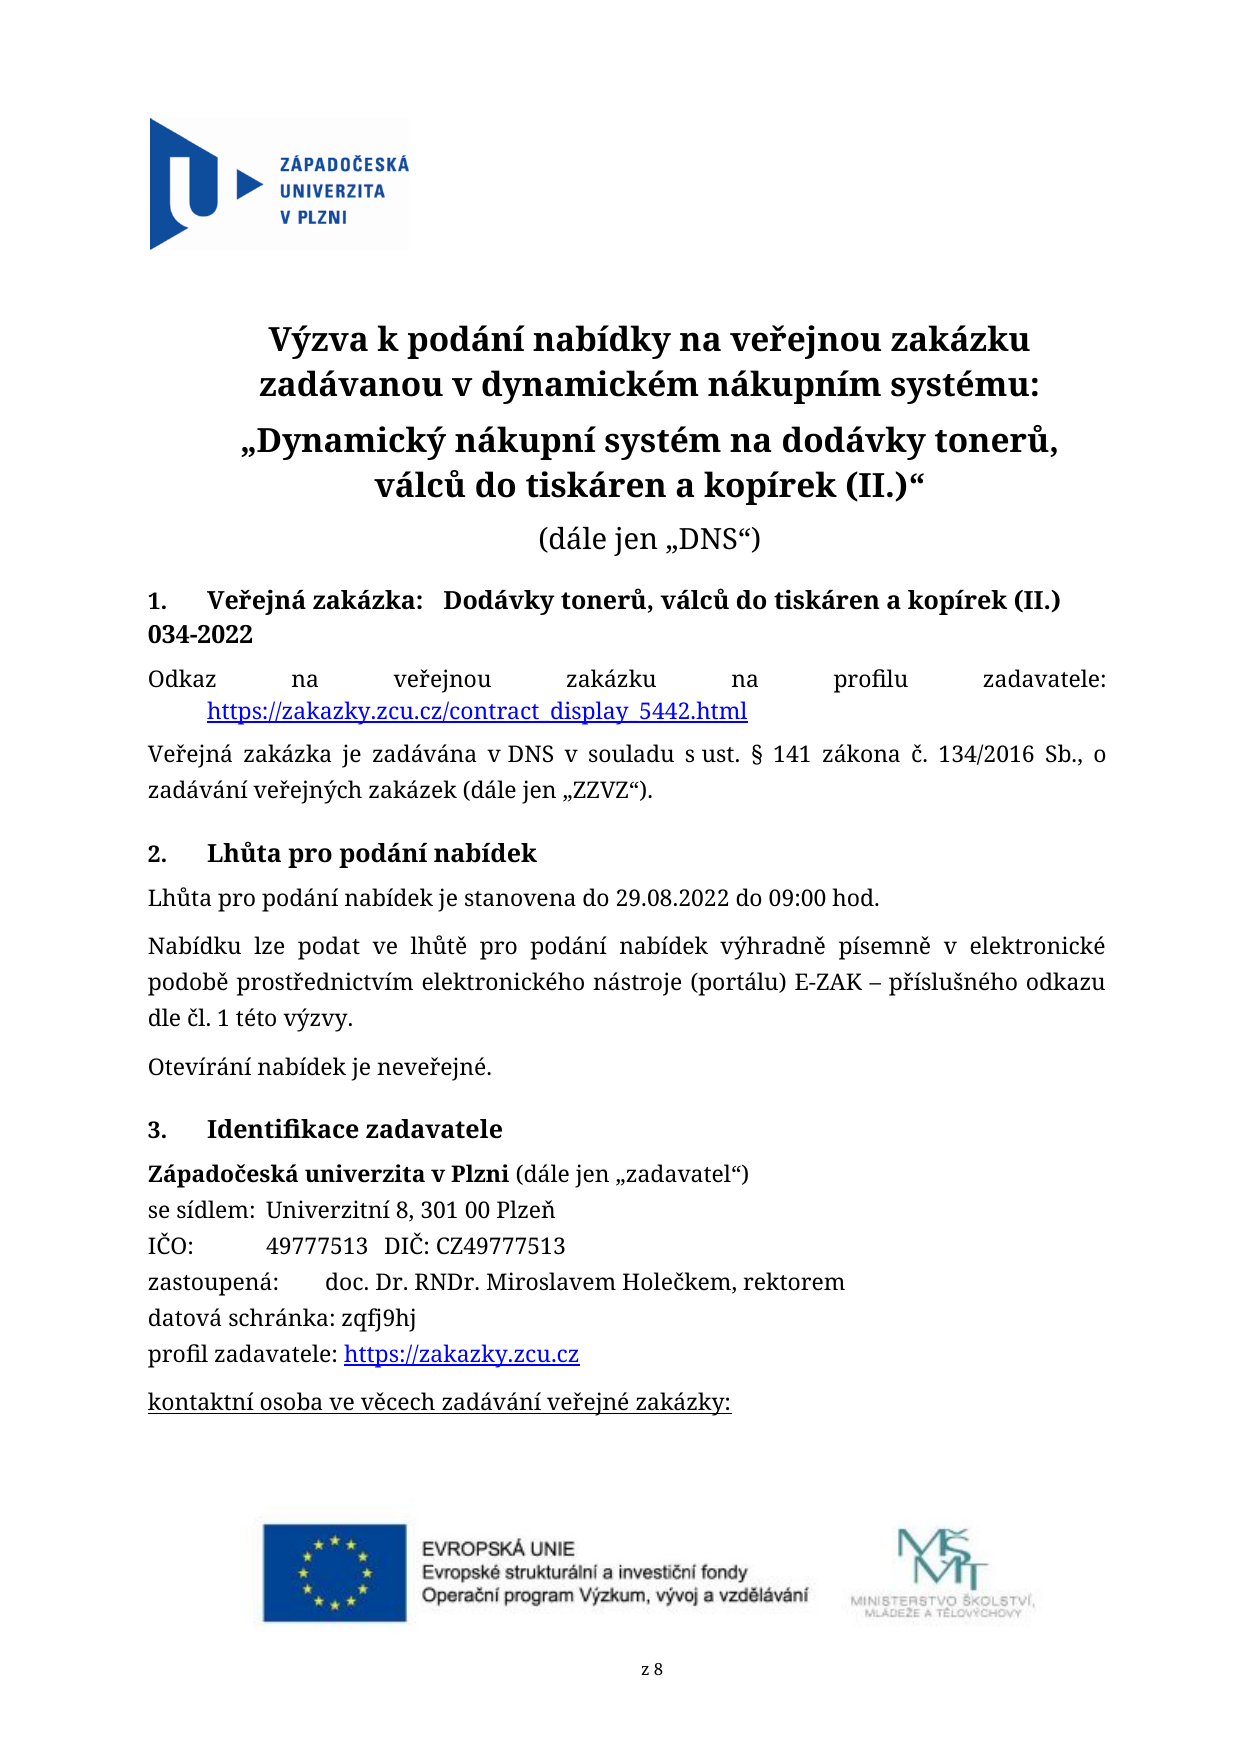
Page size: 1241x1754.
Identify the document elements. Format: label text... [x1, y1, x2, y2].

text IČO: 49777513 DIČ: CZ49777513 [148, 1230, 1107, 1261]
text Odkaz na veřejnou zakázku na profilu zadavatele: https://zakazky.zcu.cz/contract_display_5442.html [148, 663, 1107, 726]
subtitle Identifikace zadavatele [148, 1112, 1107, 1146]
text Západočeská univerzita v Plzni (dále jen „zadavatel“) [148, 1158, 1107, 1189]
text se sídlem: Univerzitní 8, 301 00 Plzeň [148, 1194, 1107, 1225]
picture [192, 1476, 1113, 1658]
subtitle Veřejná zakázka: Dodávky tonerů, válců do tiskáren a kopírek (II.) 034-2022 [148, 583, 1107, 651]
picture [150, 118, 409, 250]
text kontaktní osoba ve věcech zadávání veřejné zakázky: [148, 1386, 1107, 1417]
text (dále jen „DNS“) [192, 518, 1107, 558]
text Otevírání nabídek je neveřejné. [148, 1051, 1107, 1082]
text „Dynamický nákupní systém na dodávky tonerů, válců do tiskáren a kopírek (II.)“ [192, 417, 1107, 508]
text datová schránka: zqfj9hj [148, 1302, 1107, 1333]
text Nabídku lze podat ve lhůtě pro podání nabídek výhradně písemně v elektronické podobě prostřednictvím elektronického nástroje (portálu) E-ZAK – příslušného odkazu dle čl. 1 této výzvy. [148, 930, 1107, 1033]
text zastoupená: doc. Dr. RNDr. Miroslavem Holečkem, rektorem [148, 1266, 1107, 1297]
subtitle Lhůta pro podání nabídek [148, 835, 1107, 869]
text Lhůta pro podání nabídek je stanovena do 29.08.2022 do 09:00 hod. [148, 882, 1107, 913]
text Veřejná zakázka je zadávána v DNS v souladu s ust. § 141 zákona č. 134/2016 Sb., o zadávání veřejných zakázek (dále jen „ZZVZ“). [148, 738, 1107, 806]
text Výzva k podání nabídky na veřejnou zakázku zadávanou v dynamickém nákupním systému: [192, 316, 1107, 406]
text profil zadavatele: https://zakazky.zcu.cz [148, 1338, 1107, 1369]
